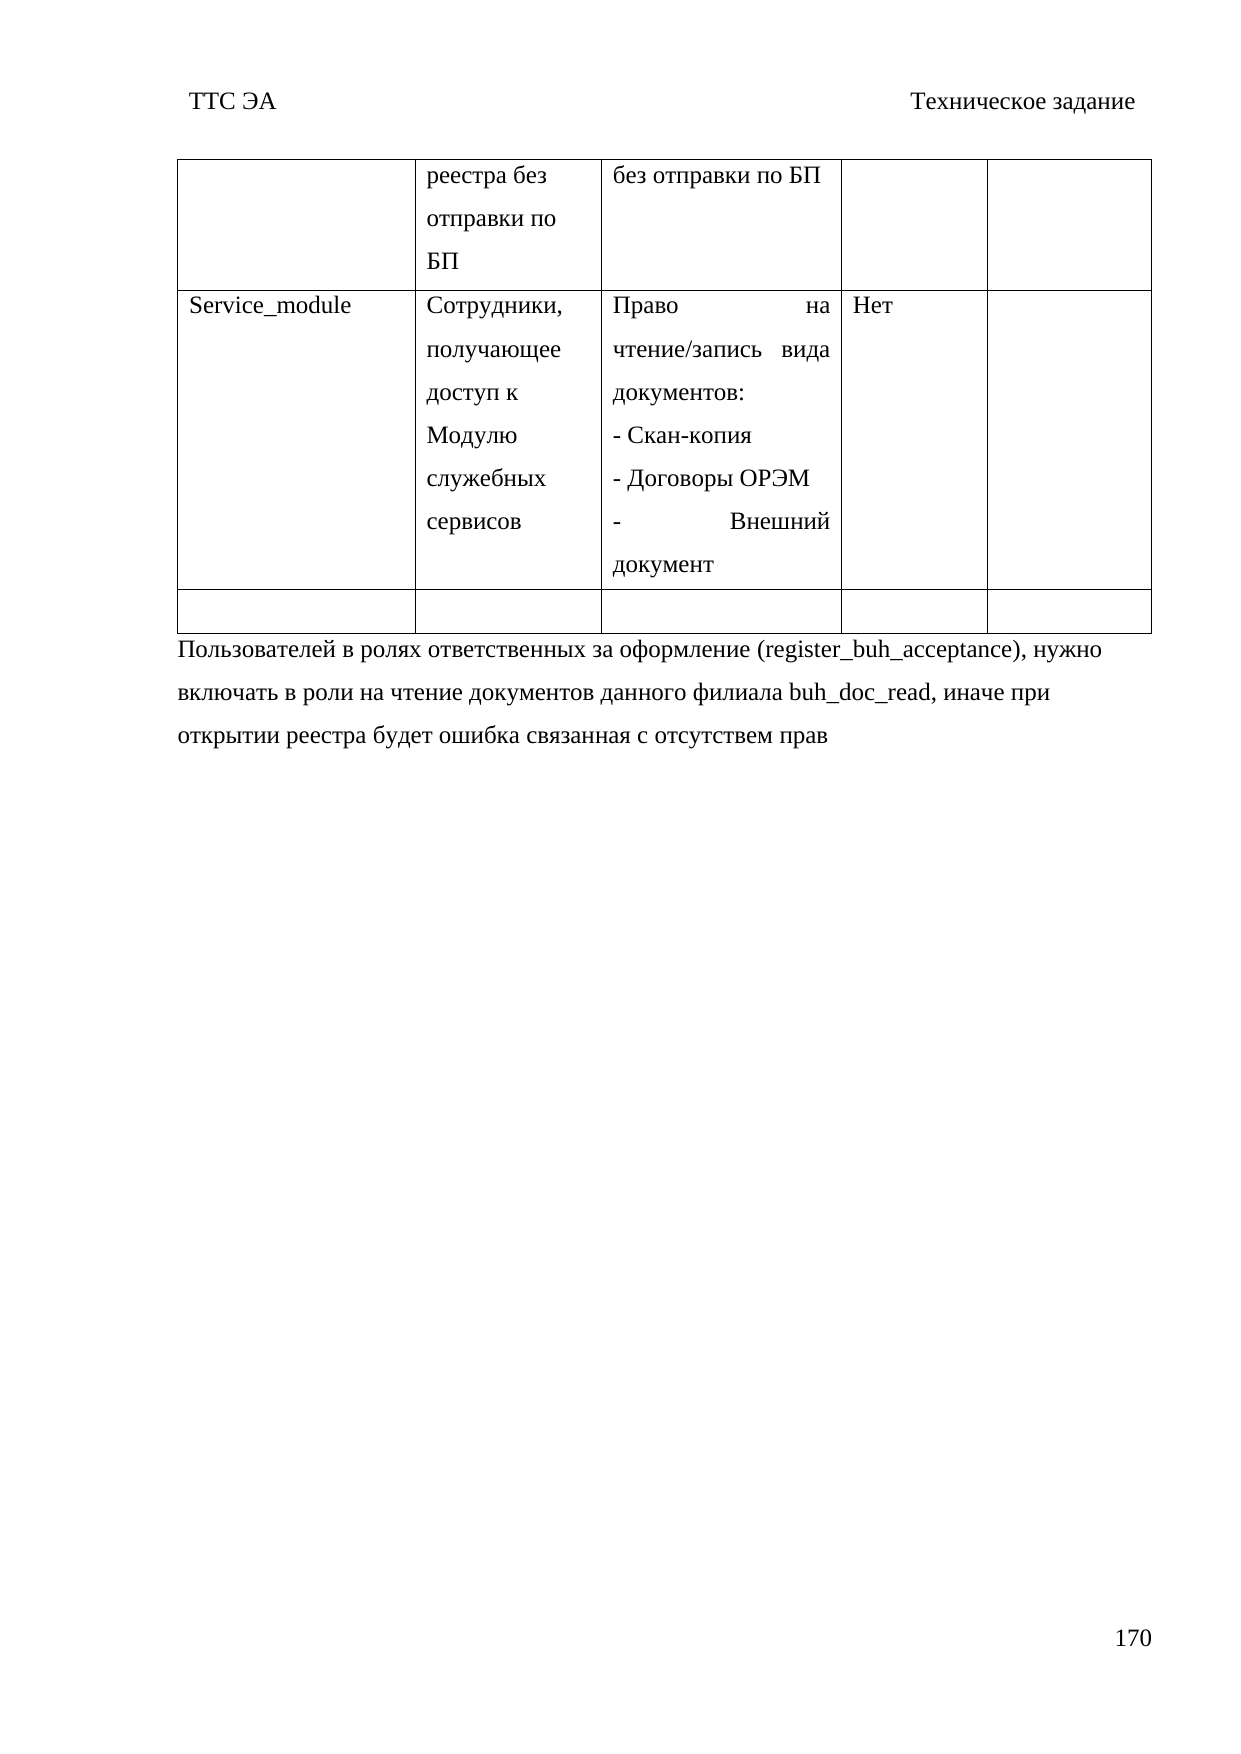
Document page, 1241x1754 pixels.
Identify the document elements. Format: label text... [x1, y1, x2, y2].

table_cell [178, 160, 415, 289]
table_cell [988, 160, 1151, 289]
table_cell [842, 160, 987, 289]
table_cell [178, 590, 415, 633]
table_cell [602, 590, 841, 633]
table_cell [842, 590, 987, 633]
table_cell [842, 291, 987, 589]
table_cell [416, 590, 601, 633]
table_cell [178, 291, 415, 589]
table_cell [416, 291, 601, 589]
text Пользователей в ролях ответственных за оформление (register_buh_acceptance), нужно включать в роли на чтение документов данного филиала buh_doc_read, иначе при открытии реестра будет ошибка связанная с отсутствем прав [177, 634, 1152, 749]
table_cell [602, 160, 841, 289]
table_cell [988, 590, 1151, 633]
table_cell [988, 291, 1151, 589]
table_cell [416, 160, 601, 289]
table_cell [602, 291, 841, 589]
